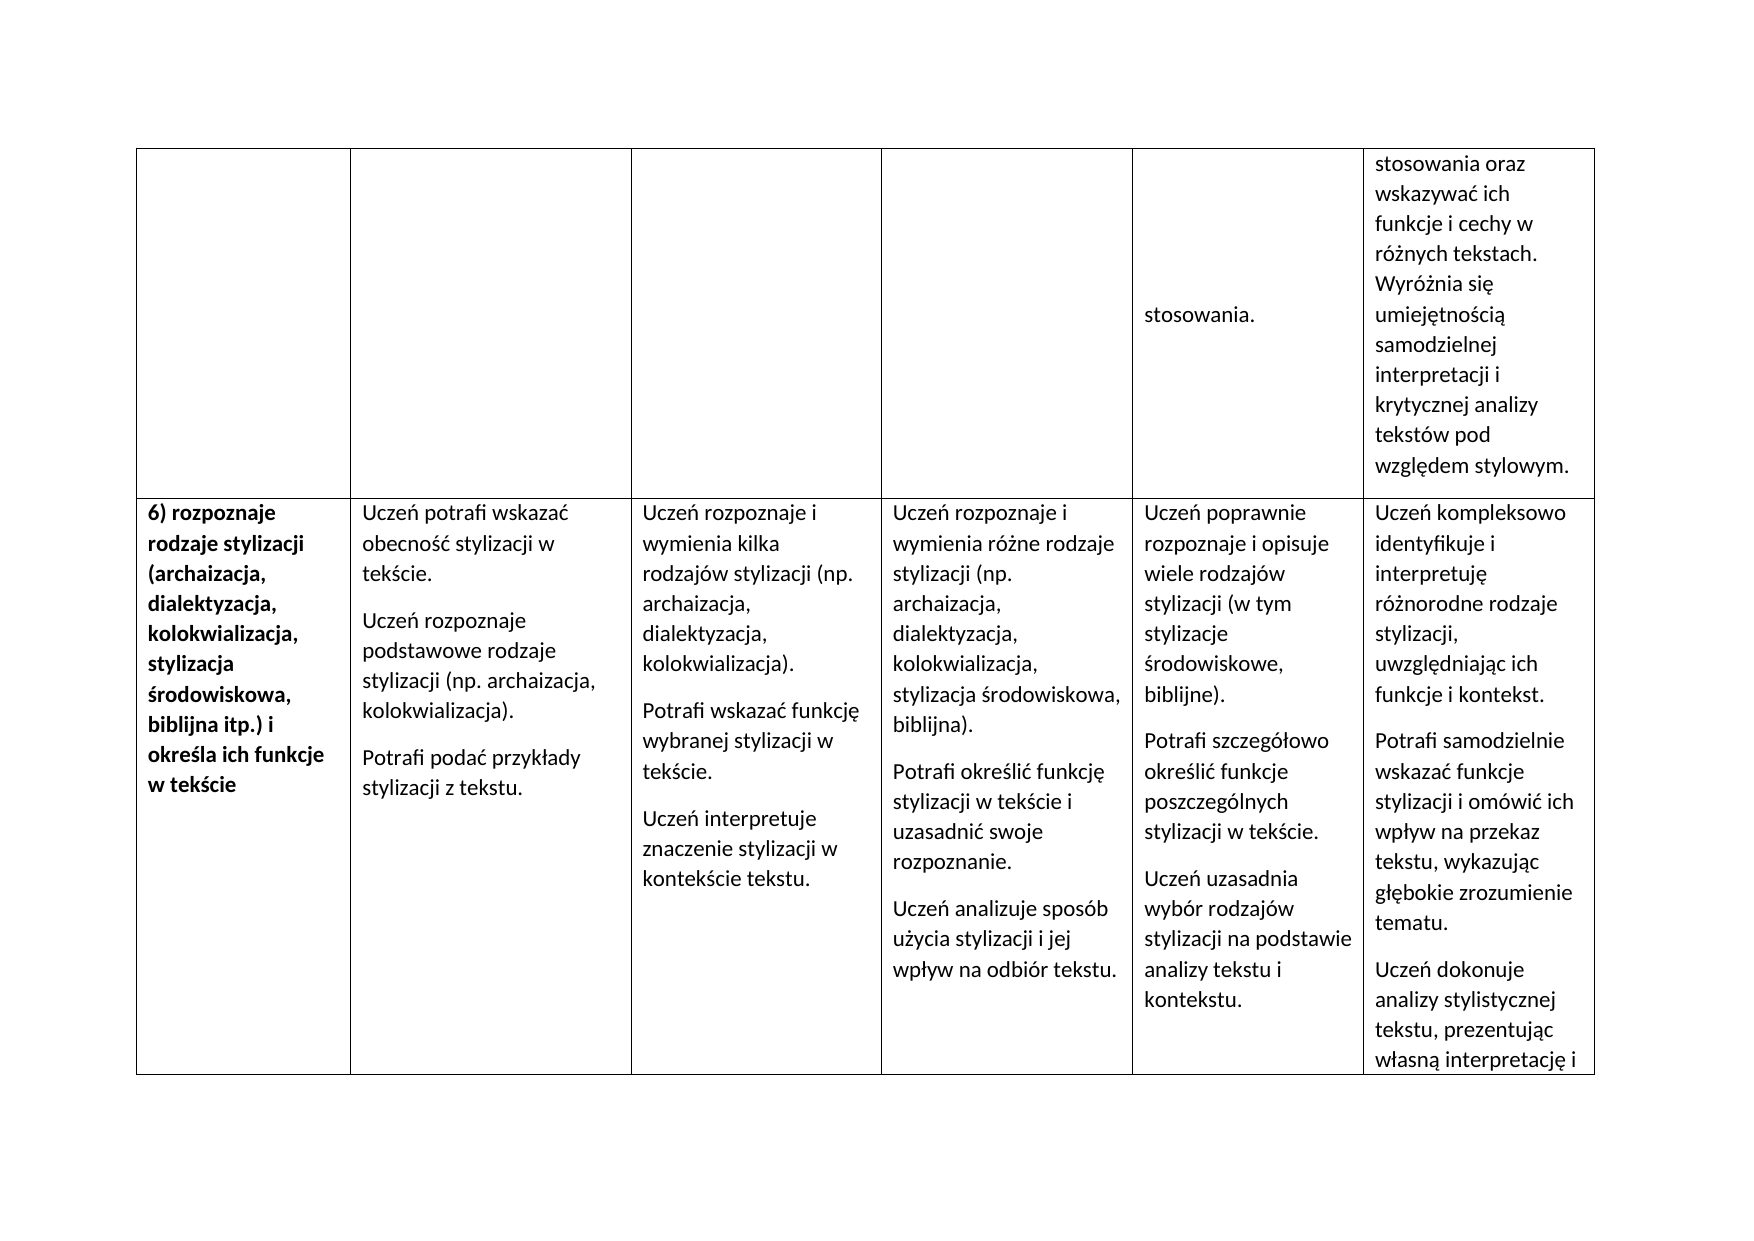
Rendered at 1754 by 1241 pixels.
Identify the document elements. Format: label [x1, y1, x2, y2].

table_cell [882, 149, 1132, 497]
table_cell [1364, 149, 1594, 497]
table_cell [351, 499, 631, 1073]
table_cell [882, 499, 1132, 1073]
table_cell [351, 149, 631, 497]
table_cell [1364, 499, 1594, 1073]
table_cell [632, 499, 881, 1073]
table_cell [632, 149, 881, 497]
table_cell [137, 499, 350, 1073]
table_cell [1133, 149, 1363, 497]
table_cell [137, 149, 350, 497]
table_cell [1133, 499, 1363, 1073]
